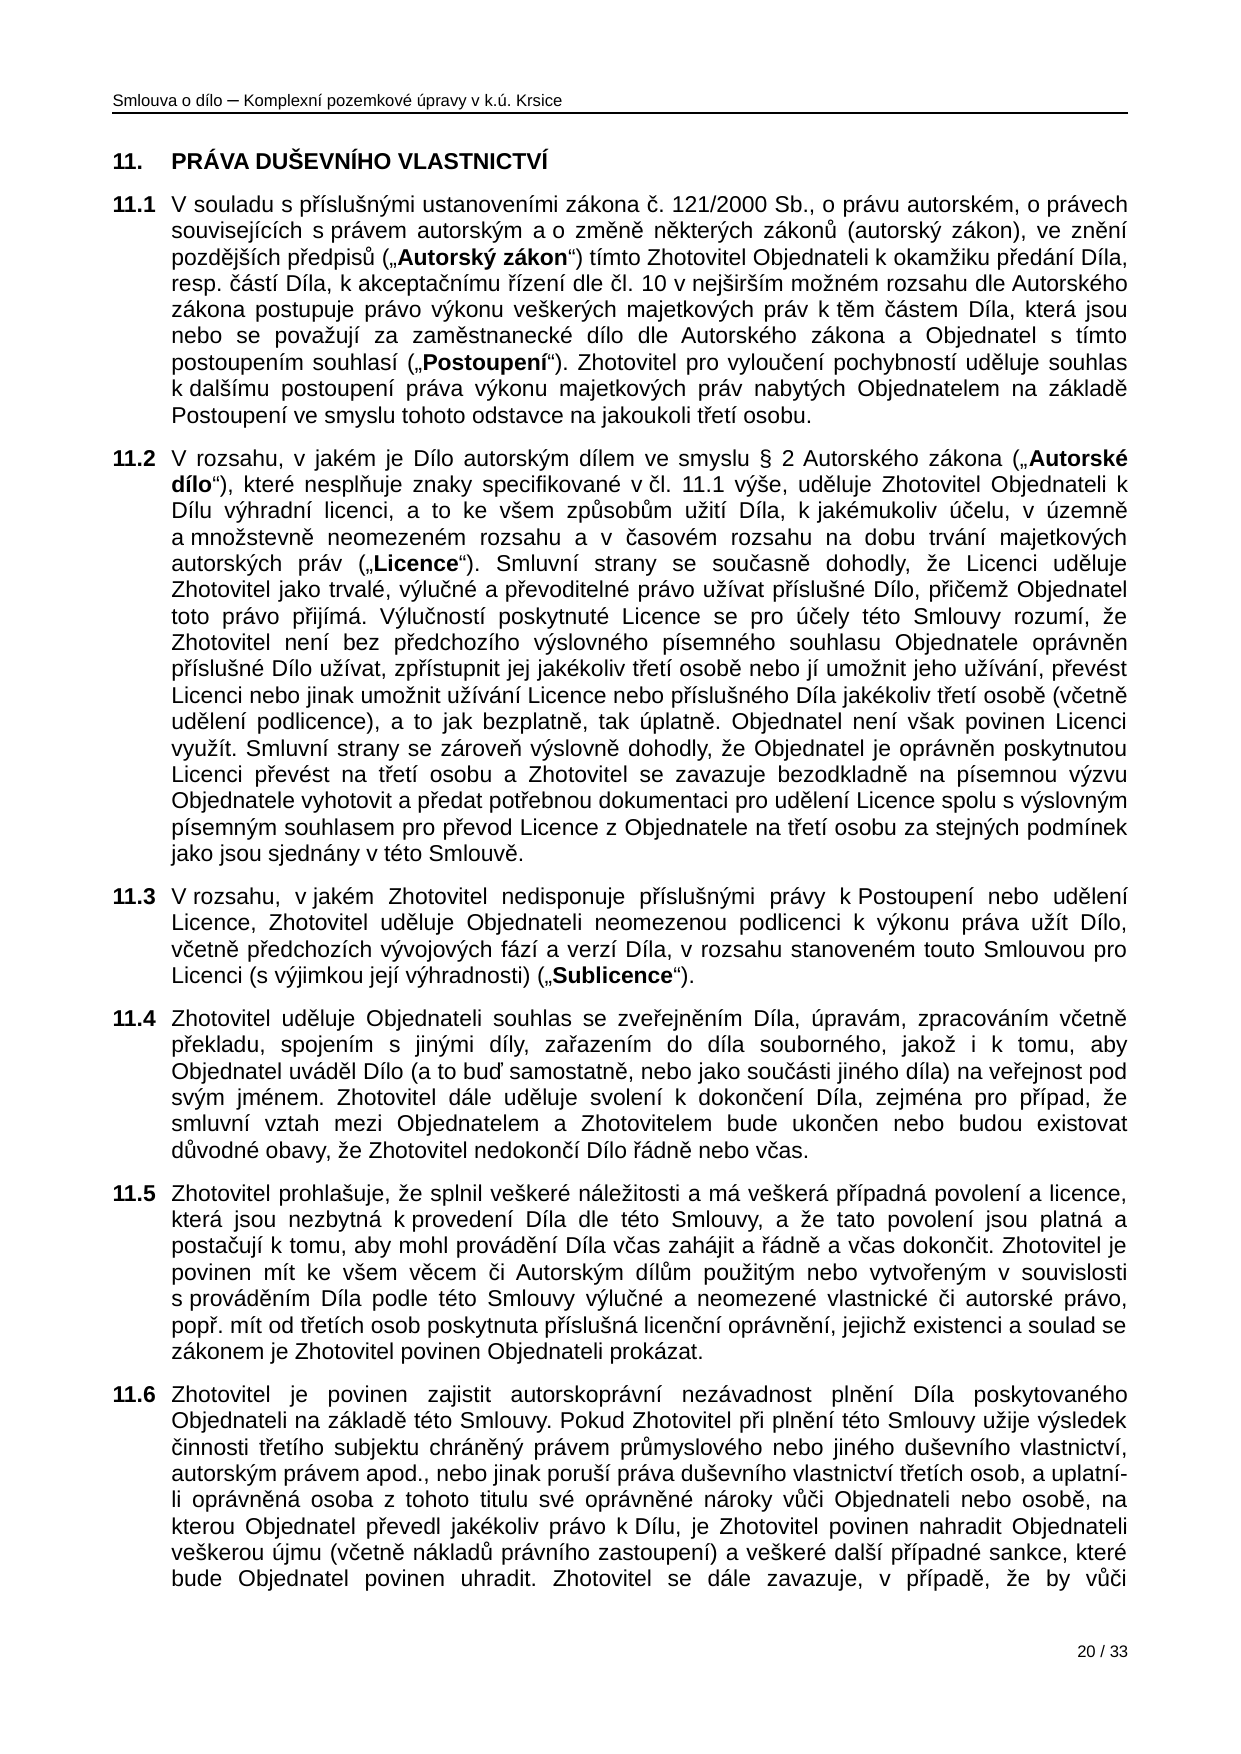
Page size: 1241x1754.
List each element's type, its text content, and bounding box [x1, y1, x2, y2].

text Práva duševního vlastnictví [112, 148, 1128, 174]
text V souladu s příslušnými ustanoveními zákona č. 121/2000 Sb., o právu autorském, o právech souvisejících s právem autorským a o změně některých zákonů (autorský zákon), ve znění pozdějších předpisů („Autorský zákon“) tímto Zhotovitel Objednateli k okamžiku předání Díla, resp. částí Díla, k akceptačnímu řízení dle čl. 10 v nejširším možném rozsahu dle Autorského zákona postupuje právo výkonu veškerých majetkových práv k těm částem Díla, která jsou nebo se považují za zaměstnanecké dílo dle Autorského zákona a Objednatel s tímto postoupením souhlasí („Postoupení“). Zhotovitel pro vyloučení pochybností uděluje souhlas k dalšímu postoupení práva výkonu majetkových práv nabytých Objednatelem na základě Postoupení ve smyslu tohoto odstavce na jakoukoli třetí osobu. [112, 191, 1128, 428]
text Zhotovitel prohlašuje, že splnil veškeré náležitosti a má veškerá případná povolení a licence, která jsou nezbytná k provedení Díla dle této Smlouvy, a že tato povolení jsou platná a postačují k tomu, aby mohl provádění Díla včas zahájit a řádně a včas dokončit. Zhotovitel je povinen mít ke všem věcem či Autorským dílům použitým nebo vytvořeným v souvislosti s prováděním Díla podle této Smlouvy výlučné a neomezené vlastnické či autorské právo, popř. mít od třetích osob poskytnuta příslušná licenční oprávnění, jejichž existenci a soulad se zákonem je Zhotovitel povinen Objednateli prokázat. [112, 1180, 1128, 1364]
text V rozsahu, v jakém Zhotovitel nedisponuje příslušnými právy k Postoupení nebo udělení Licence, Zhotovitel uděluje Objednateli neomezenou podlicenci k výkonu práva užít Dílo, včetně předchozích vývojových fází a verzí Díla, v rozsahu stanoveném touto Smlouvou pro Licenci (s výjimkou její výhradnosti) („Sublicence“). [112, 883, 1128, 988]
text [112, 1381, 1128, 1592]
text V rozsahu, v jakém je Dílo autorským dílem ve smyslu § 2 Autorského zákona („Autorské dílo“), které nesplňuje znaky specifikované v čl. 11.1 výše, uděluje Zhotovitel Objednateli k Dílu výhradní licenci, a to ke všem způsobům užití Díla, k jakémukoliv účelu, v územně a množstevně neomezeném rozsahu a v časovém rozsahu na dobu trvání majetkových autorských práv („Licence“). Smluvní strany se současně dohodly, že Licenci uděluje Zhotovitel jako trvalé, výlučné a převoditelné právo užívat příslušné Dílo, přičemž Objednatel toto právo přijímá. Výlučností poskytnuté Licence se pro účely této Smlouvy rozumí, že Zhotovitel není bez předchozího výslovného písemného souhlasu Objednatele oprávněn příslušné Dílo užívat, zpřístupnit jej jakékoliv třetí osobě nebo jí umožnit jeho užívání, převést Licenci nebo jinak umožnit užívání Licence nebo příslušného Díla jakékoliv třetí osobě (včetně udělení podlicence), a to jak bezplatně, tak úplatně. Objednatel není však povinen Licenci využít. Smluvní strany se zároveň výslovně dohodly, že Objednatel je oprávněn poskytnutou Licenci převést na třetí osobu a Zhotovitel se zavazuje bezodkladně na písemnou výzvu Objednatele vyhotovit a předat potřebnou dokumentaci pro udělení Licence spolu s výslovným písemným souhlasem pro převod Licence z Objednatele na třetí osobu za stejných podmínek jako jsou sjednány v této Smlouvě. [112, 444, 1128, 866]
text Zhotovitel uděluje Objednateli souhlas se zveřejněním Díla, úpravám, zpracováním včetně překladu, spojením s jinými díly, zařazením do díla souborného, jakož i k tomu, aby Objednatel uváděl Dílo (a to buď samostatně, nebo jako součásti jiného díla) na veřejnost pod svým jménem. Zhotovitel dále uděluje svolení k dokončení Díla, zejména pro případ, že smluvní vztah mezi Objednatelem a Zhotovitelem bude ukončen nebo budou existovat důvodné obavy, že Zhotovitel nedokončí Dílo řádně nebo včas. [112, 1005, 1128, 1163]
